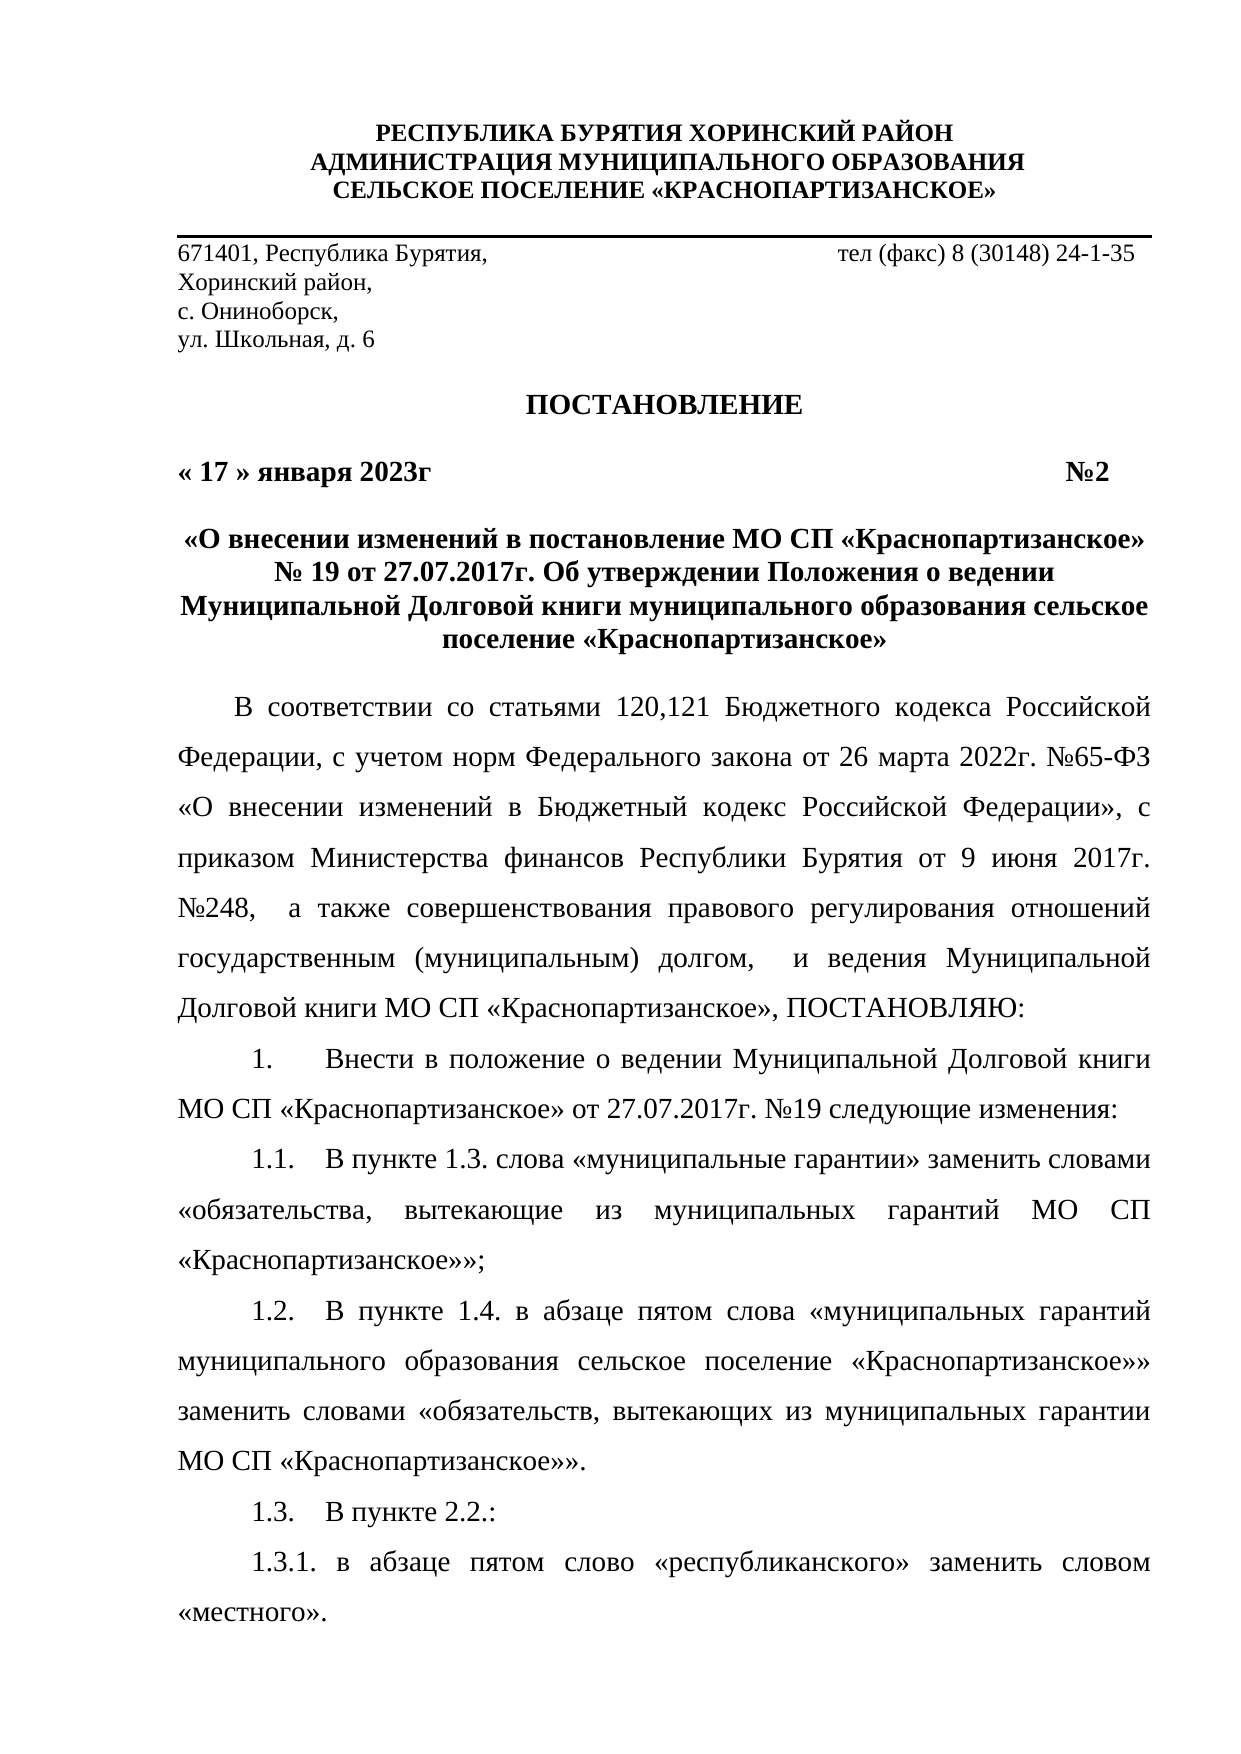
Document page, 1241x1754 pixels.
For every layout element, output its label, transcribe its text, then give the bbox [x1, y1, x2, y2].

text РЕСПУБЛИКА БУРЯТИЯ ХОРИНСКИЙ РАЙОН [177, 118, 1152, 147]
text № 19 от 27.07.2017г. Об утверждении Положения о ведении [177, 554, 1152, 588]
text ПОСТАНОВЛЕНИЕ [177, 387, 1152, 420]
text АДМИНИСТРАЦИЯ МУНИЦИПАЛЬНОГО ОБРАЗОВАНИЯ [177, 147, 1152, 176]
text «О внесении изменений в постановление МО СП «Краснопартизанское» [177, 521, 1152, 554]
text В соответствии со статьями 120,121 Бюджетного кодекса Российской Федерации, с учетом норм Федерального закона от 26 марта 2022г. №65-ФЗ «О внесении изменений в Бюджетный кодекс Российской Федерации», с приказом Министерства финансов Республики Бурятия от 9 июня 2017г. №248, а также совершенствования правового регулирования отношений государственным (муниципальным) долгом, и ведения Муниципальной Долговой книги МО СП «Краснопартизанское», ПОСТАНОВЛЯЮ: [177, 689, 1152, 1024]
list В пункте 1.3. слова «муниципальные гарантии» заменить словами «обязательства, вытекающие из муниципальных гарантий МО СП «Краснопартизанское»»; [177, 1142, 1152, 1276]
list Внести в положение о ведении Муниципальной Долговой книги МО СП «Краснопартизанское» от 27.07.2017г. №19 следующие изменения: [177, 1041, 1152, 1125]
list В пункте 2.2.: [177, 1494, 1152, 1527]
text Муниципальной Долговой книги муниципального образования сельское поселение «Краснопартизанское» [177, 588, 1152, 655]
list В пункте 1.4. в абзаце пятом слова «муниципальных гарантий муниципального образования сельское поселение «Краснопартизанское»» заменить словами «обязательств, вытекающих из муниципальных гарантии МО СП «Краснопартизанское»». [177, 1293, 1152, 1477]
text 671401, Республика Бурятия, тел (факс) 8 (30148) 24-1-35 [177, 238, 1152, 267]
text СЕЛЬСКОЕ ПОСЕЛЕНИЕ «КРАСНОПАРТИЗАНСКОЕ» [177, 176, 1152, 204]
text Хоринский район, [177, 267, 1152, 296]
text с. Ониноборск, [177, 296, 1152, 324]
text « 17 » января 2023г №2 [177, 454, 1152, 487]
text ул. Школьная, д. 6 [177, 324, 1152, 353]
text 1.3.1. в абзаце пятом слово «республиканского» заменить словом «местного». [177, 1544, 1152, 1628]
